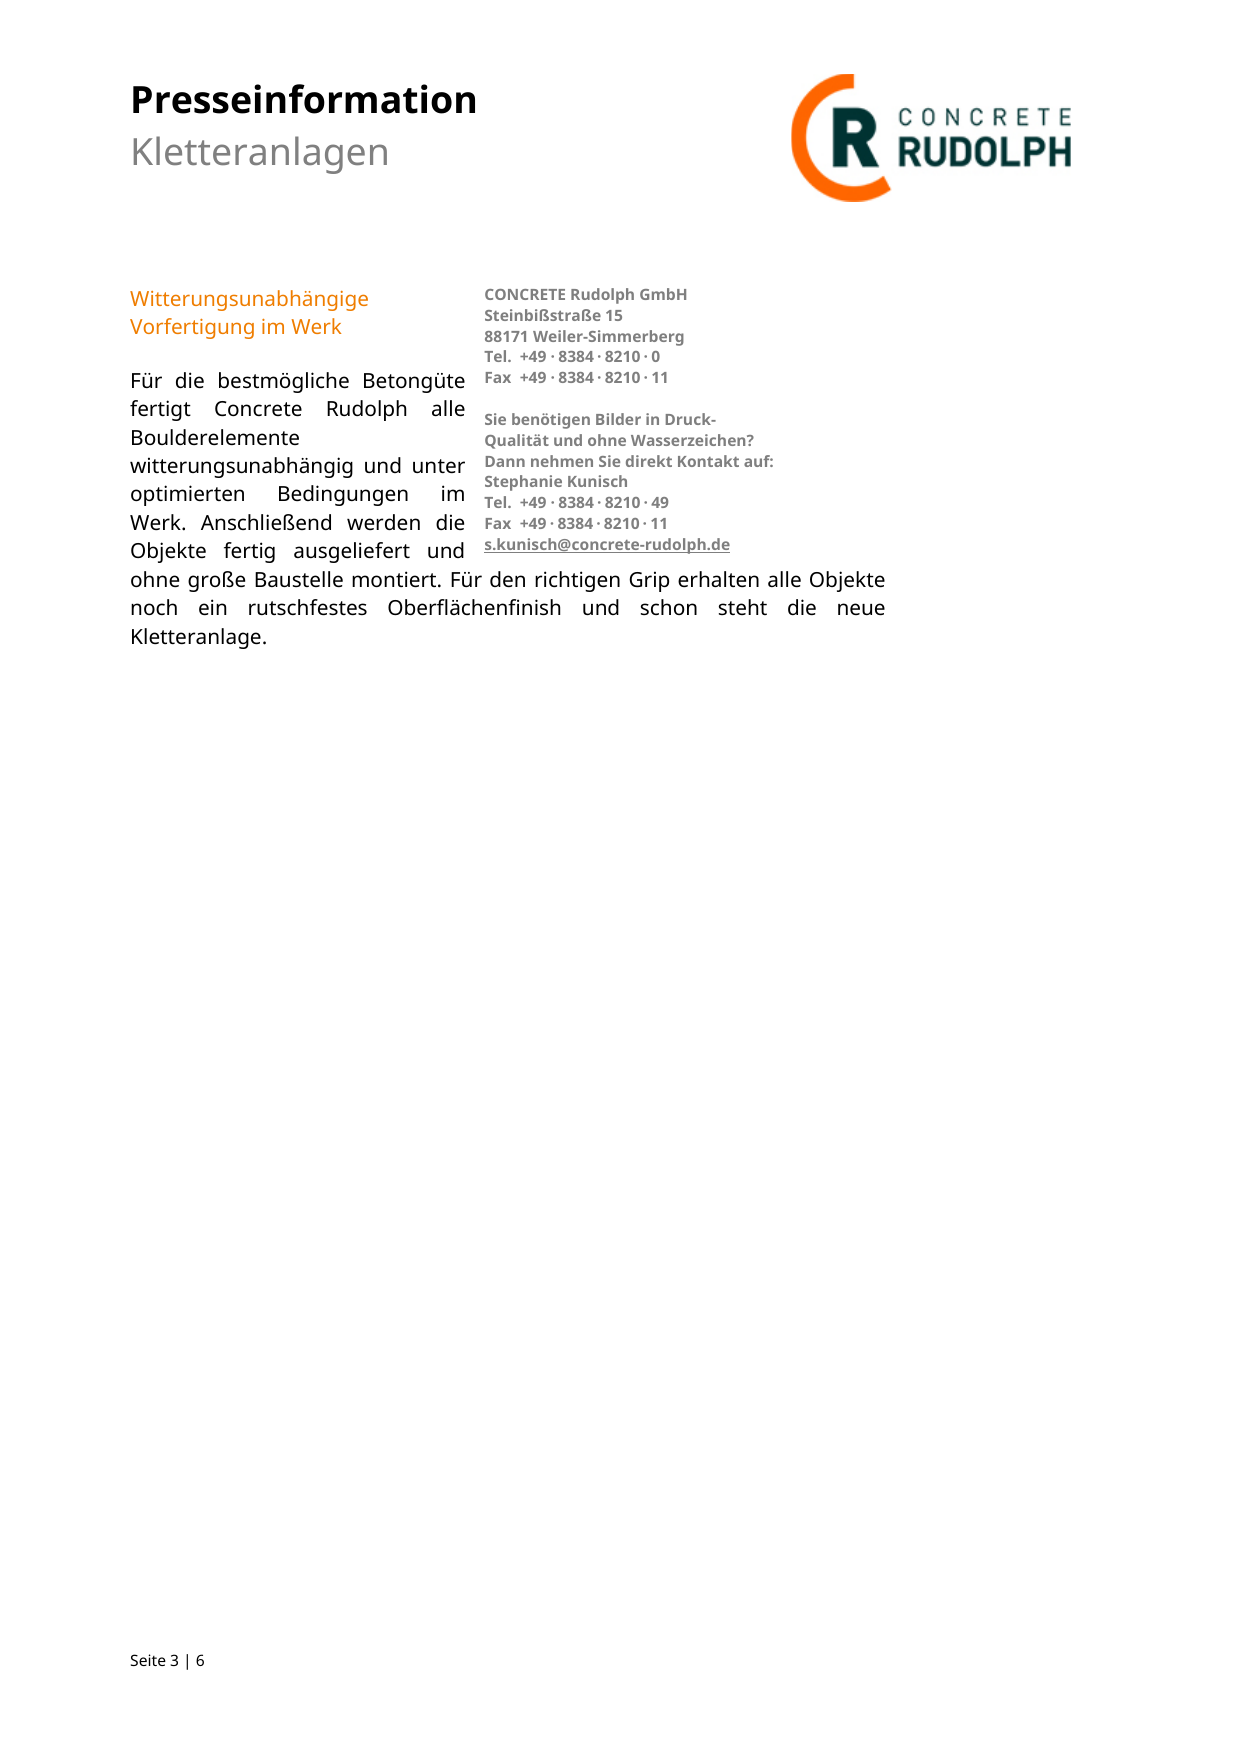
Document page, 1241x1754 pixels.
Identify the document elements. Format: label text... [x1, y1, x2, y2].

subtitle Witterungsunabhängige Vorfertigung im Werk [130, 284, 484, 341]
subtitle Für die bestmögliche Betongüte fertigt Concrete Rudolph alle Boulderelemente witterungsunabhängig und unter optimierten Bedingungen im Werk. Anschließend werden die Objekte fertig ausgeliefert und ohne große Baustelle montiert. Für den richtigen Grip erhalten alle Objekte noch ein rutschfestes Oberflächenfinish und schon steht die neue Kletteranlage. [130, 366, 886, 650]
picture [791, 74, 1071, 202]
